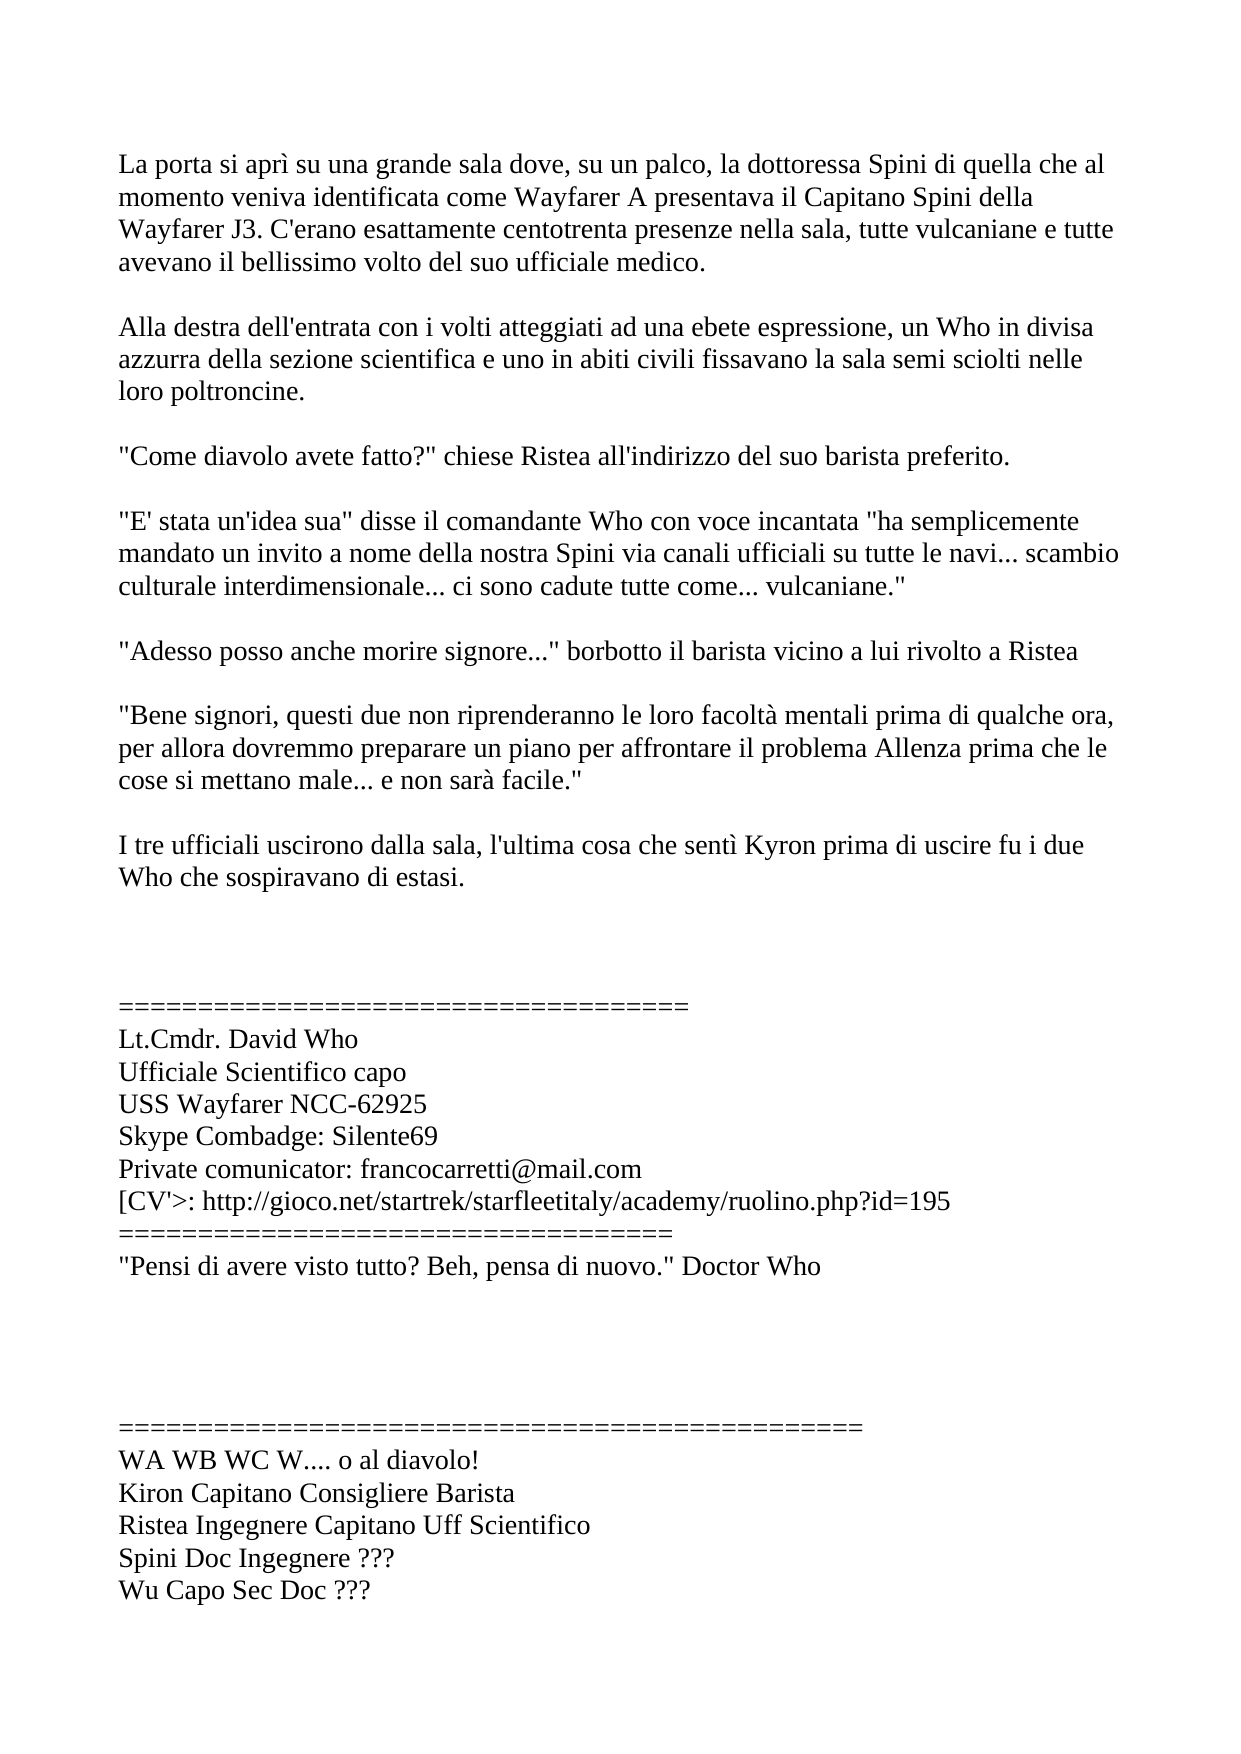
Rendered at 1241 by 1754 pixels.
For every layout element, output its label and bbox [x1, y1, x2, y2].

text [118, 148, 1122, 1605]
